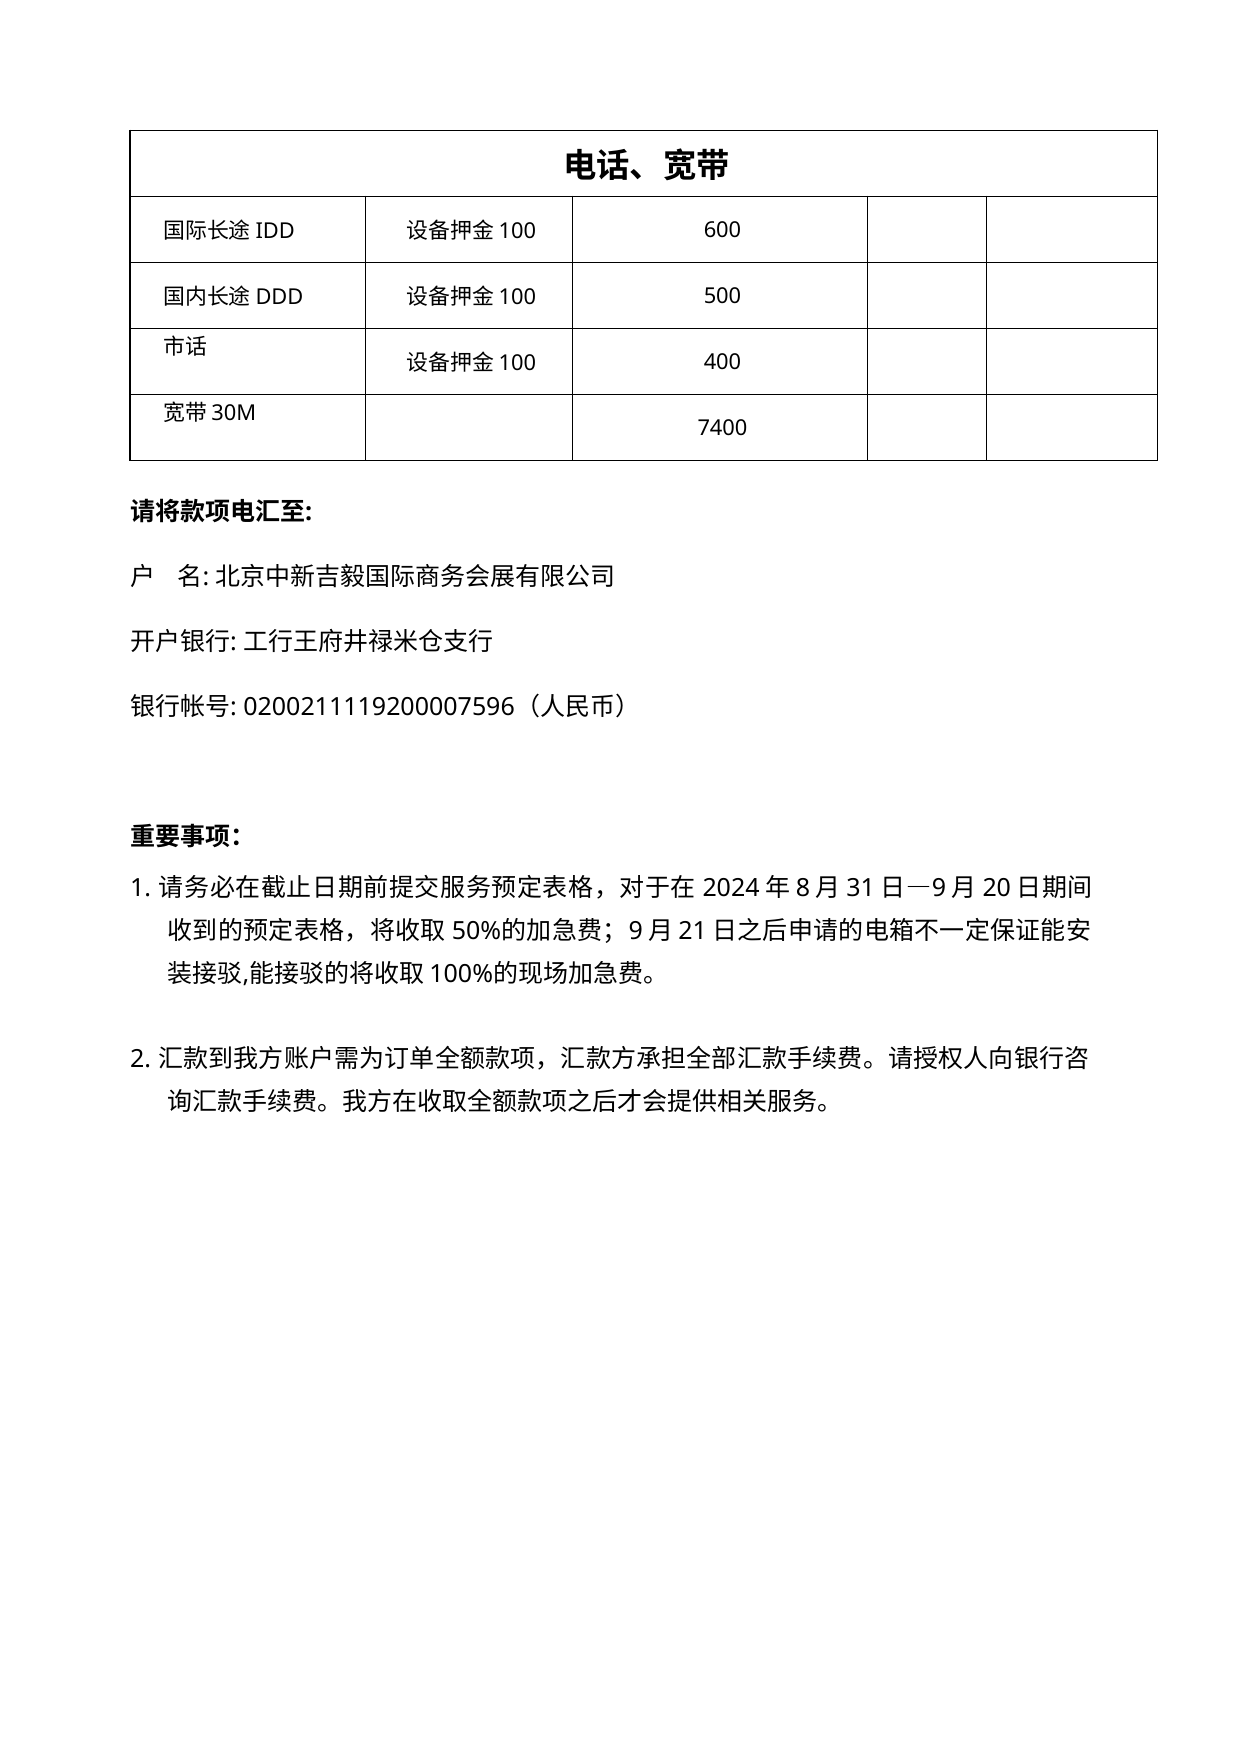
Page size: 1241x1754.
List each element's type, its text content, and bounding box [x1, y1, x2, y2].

text 银行帐号: 0200211119200007596（人民币） [130, 672, 1110, 737]
text 请将款项电汇至: [130, 477, 1093, 542]
table_cell 电话、宽带 [131, 131, 1157, 196]
table_cell 设备押金100 [366, 263, 572, 328]
table_cell 国际长途 IDD [131, 197, 365, 262]
table_cell 7400 [573, 395, 867, 460]
table_cell 设备押金100 [366, 197, 572, 262]
table_cell [868, 329, 986, 394]
table_cell 600 [573, 197, 867, 262]
text 户 名: 北京中新吉毅国际商务会展有限公司 [130, 542, 1093, 607]
table_cell [987, 197, 1157, 262]
table_cell [987, 263, 1157, 328]
table_cell 400 [573, 329, 867, 394]
table_cell [868, 263, 986, 328]
table_cell [987, 329, 1157, 394]
text 2. 汇款到我方账户需为订单全额款项，汇款方承担全部汇款手续费。请授权人向银行咨询汇款手续费。我方在收取全额款项之后才会提供相关服务。 [130, 1038, 1093, 1118]
table_cell [868, 395, 986, 460]
text 开户银行: 工行王府井禄米仓支行 [130, 607, 1093, 672]
text 1. 请务必在截止日期前提交服务预定表格，对于在2024年8月31日—9月20日期间收到的预定表格，将收取50%的加急费；9月21日之后申请的电箱不一定保证能安装接驳,能接驳的将收取100%的现场加急费。 [130, 867, 1093, 990]
table_cell 设备押金100 [366, 329, 572, 394]
table_cell 市话 [131, 329, 365, 394]
text 重要事项： [130, 802, 1093, 867]
table_cell [366, 395, 572, 460]
table_cell [868, 197, 986, 262]
table_cell 国内长途 DDD [131, 263, 365, 328]
table_cell 宽带30M [131, 395, 365, 460]
table_cell 500 [573, 263, 867, 328]
table_cell [987, 395, 1157, 460]
